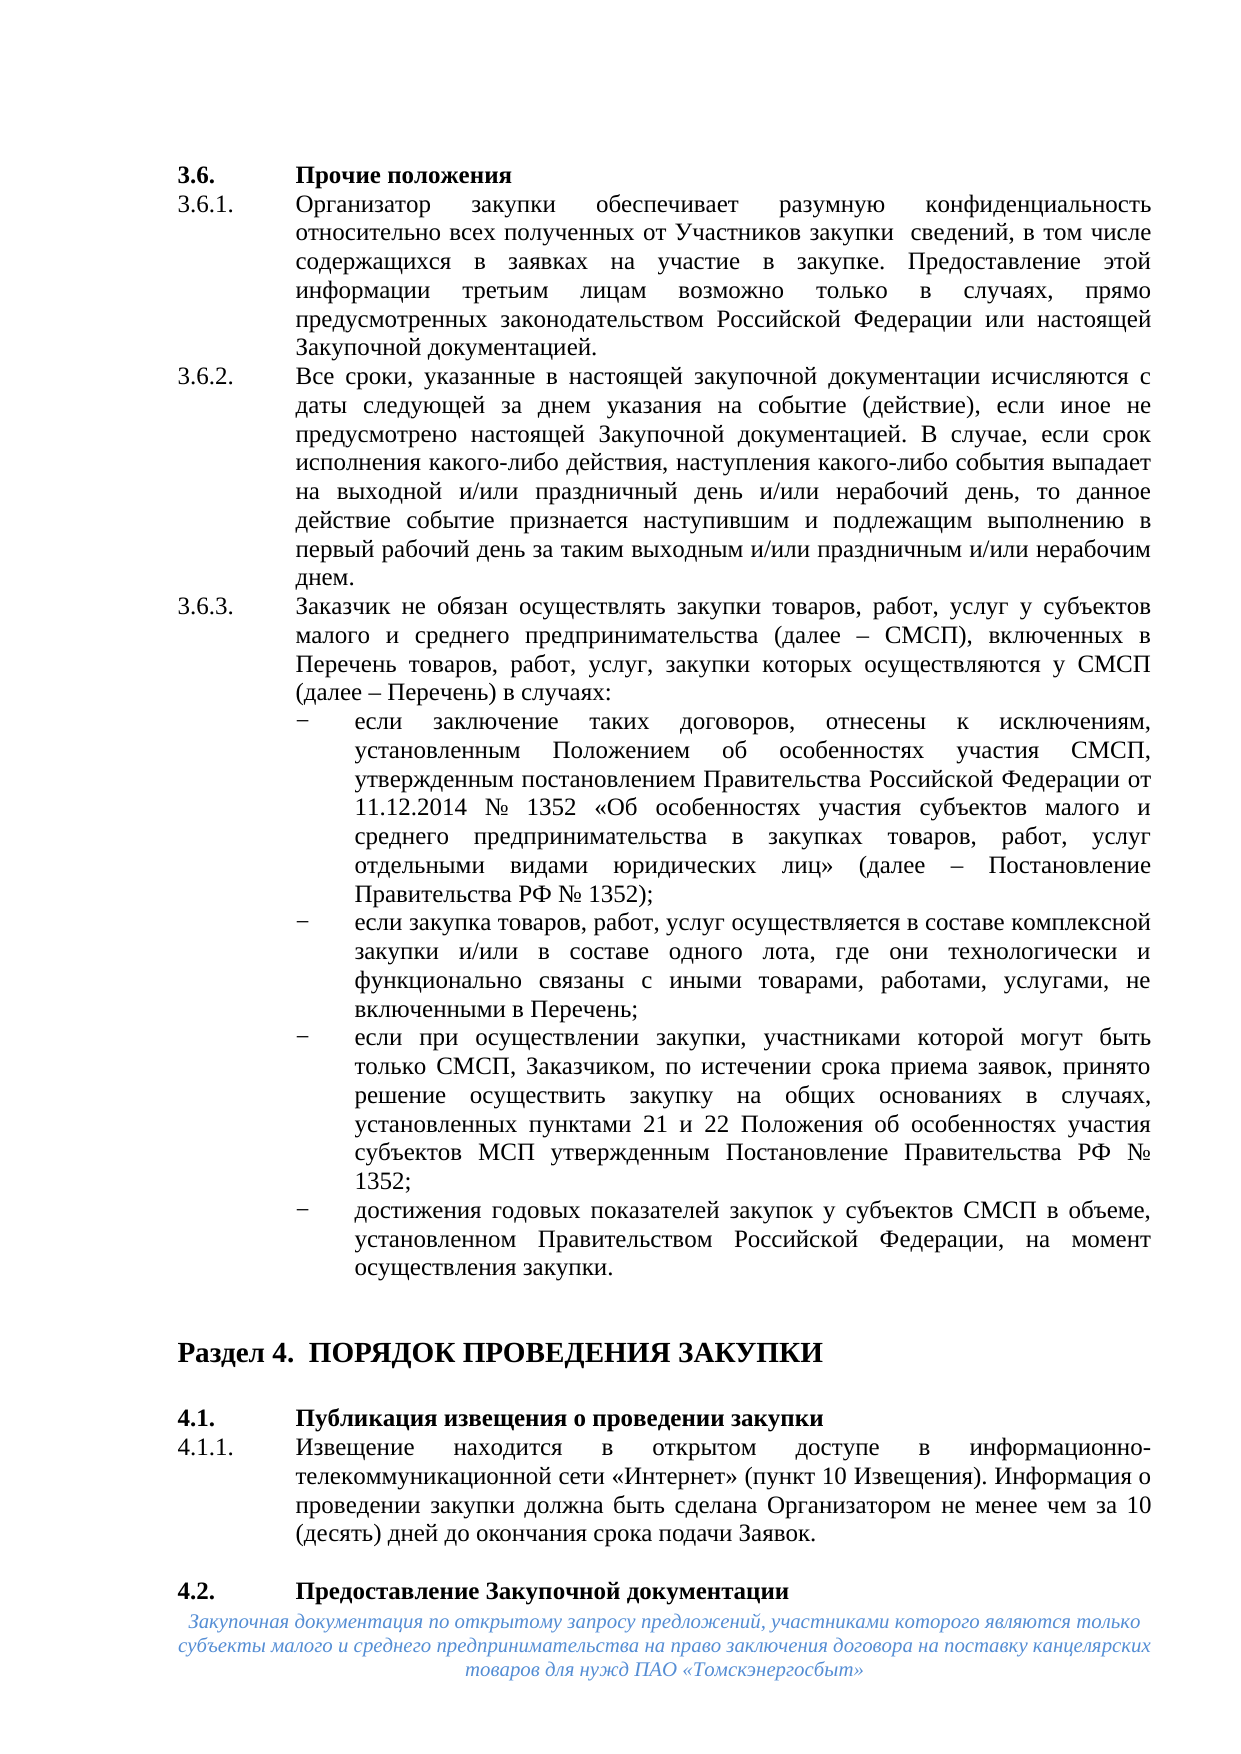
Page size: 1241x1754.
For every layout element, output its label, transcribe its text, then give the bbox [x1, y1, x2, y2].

list Публикация извещения о проведении закупки [177, 1403, 1152, 1432]
list Организатор закупки обеспечивает разумную конфиденциальность относительно всех полученных от Участников закупки сведений, в том числе содержащихся в заявках на участие в закупке. Предоставление этой информации третьим лицам возможно только в случаях, прямо предусмотренных законодательством Российской Федерации или настоящей Закупочной документацией. [177, 189, 1152, 361]
list Все сроки, указанные в настоящей закупочной документации исчисляются с даты следующей за днем указания на событие (действие), если иное не предусмотрено настоящей Закупочной документацией. В случае, если срок исполнения какого-либо действия, наступления какого-либо события выпадает на выходной и/или праздничный день и/или нерабочий день, то данное действие событие признается наступившим и подлежащим выполнению в первый рабочий день за таким выходным и/или праздничным и/или нерабочим днем. [177, 361, 1152, 591]
list Предоставление Закупочной документации [177, 1576, 1152, 1605]
list Прочие положения [177, 160, 1152, 189]
list если заключение таких договоров, отнесены к исключениям, установленным Положением об особенностях участия СМСП, утвержденным постановлением Правительства Российской Федерации от 11.12.2014 № 1352 «Об особенностях участия субъектов малого и среднего предпринимательства в закупках товаров, работ, услуг отдельными видами юридических лиц» (далее – Постановление Правительства РФ № 1352); [295, 706, 1152, 907]
list если закупка товаров, работ, услуг осуществляется в составе комплексной закупки и/или в составе одного лота, где они технологически и функционально связаны с иными товарами, работами, услугами, не включенными в Перечень; [295, 907, 1152, 1022]
subtitle Раздел 4. ПОРЯДОК ПРОВЕДЕНИЯ ЗАКУПКИ [177, 1335, 1152, 1368]
list если при осуществлении закупки, участниками которой могут быть только СМСП, Заказчиком, по истечении срока приема заявок, принято решение осуществить закупку на общих основаниях в случаях, установленных пунктами 21 и 22 Положения об особенностях участия субъектов МСП утвержденным Постановление Правительства РФ № 1352; [295, 1022, 1152, 1195]
list достижения годовых показателей закупок у субъектов СМСП в объеме, установленном Правительством Российской Федерации, на момент осуществления закупки. [295, 1195, 1152, 1281]
list Заказчик не обязан осуществлять закупки товаров, работ, услуг у субъектов малого и среднего предпринимательства (далее – СМСП), включенных в Перечень товаров, работ, услуг, закупки которых осуществляются у СМСП (далее – Перечень) в случаях: [177, 591, 1152, 706]
list Извещение находится в открытом доступе в информационно-телекоммуникационной сети «Интернет» (пункт 10 Извещения). Информация о проведении закупки должна быть сделана Организатором не менее чем за 10 (десять) дней до окончания срока подачи Заявок. [177, 1432, 1152, 1547]
